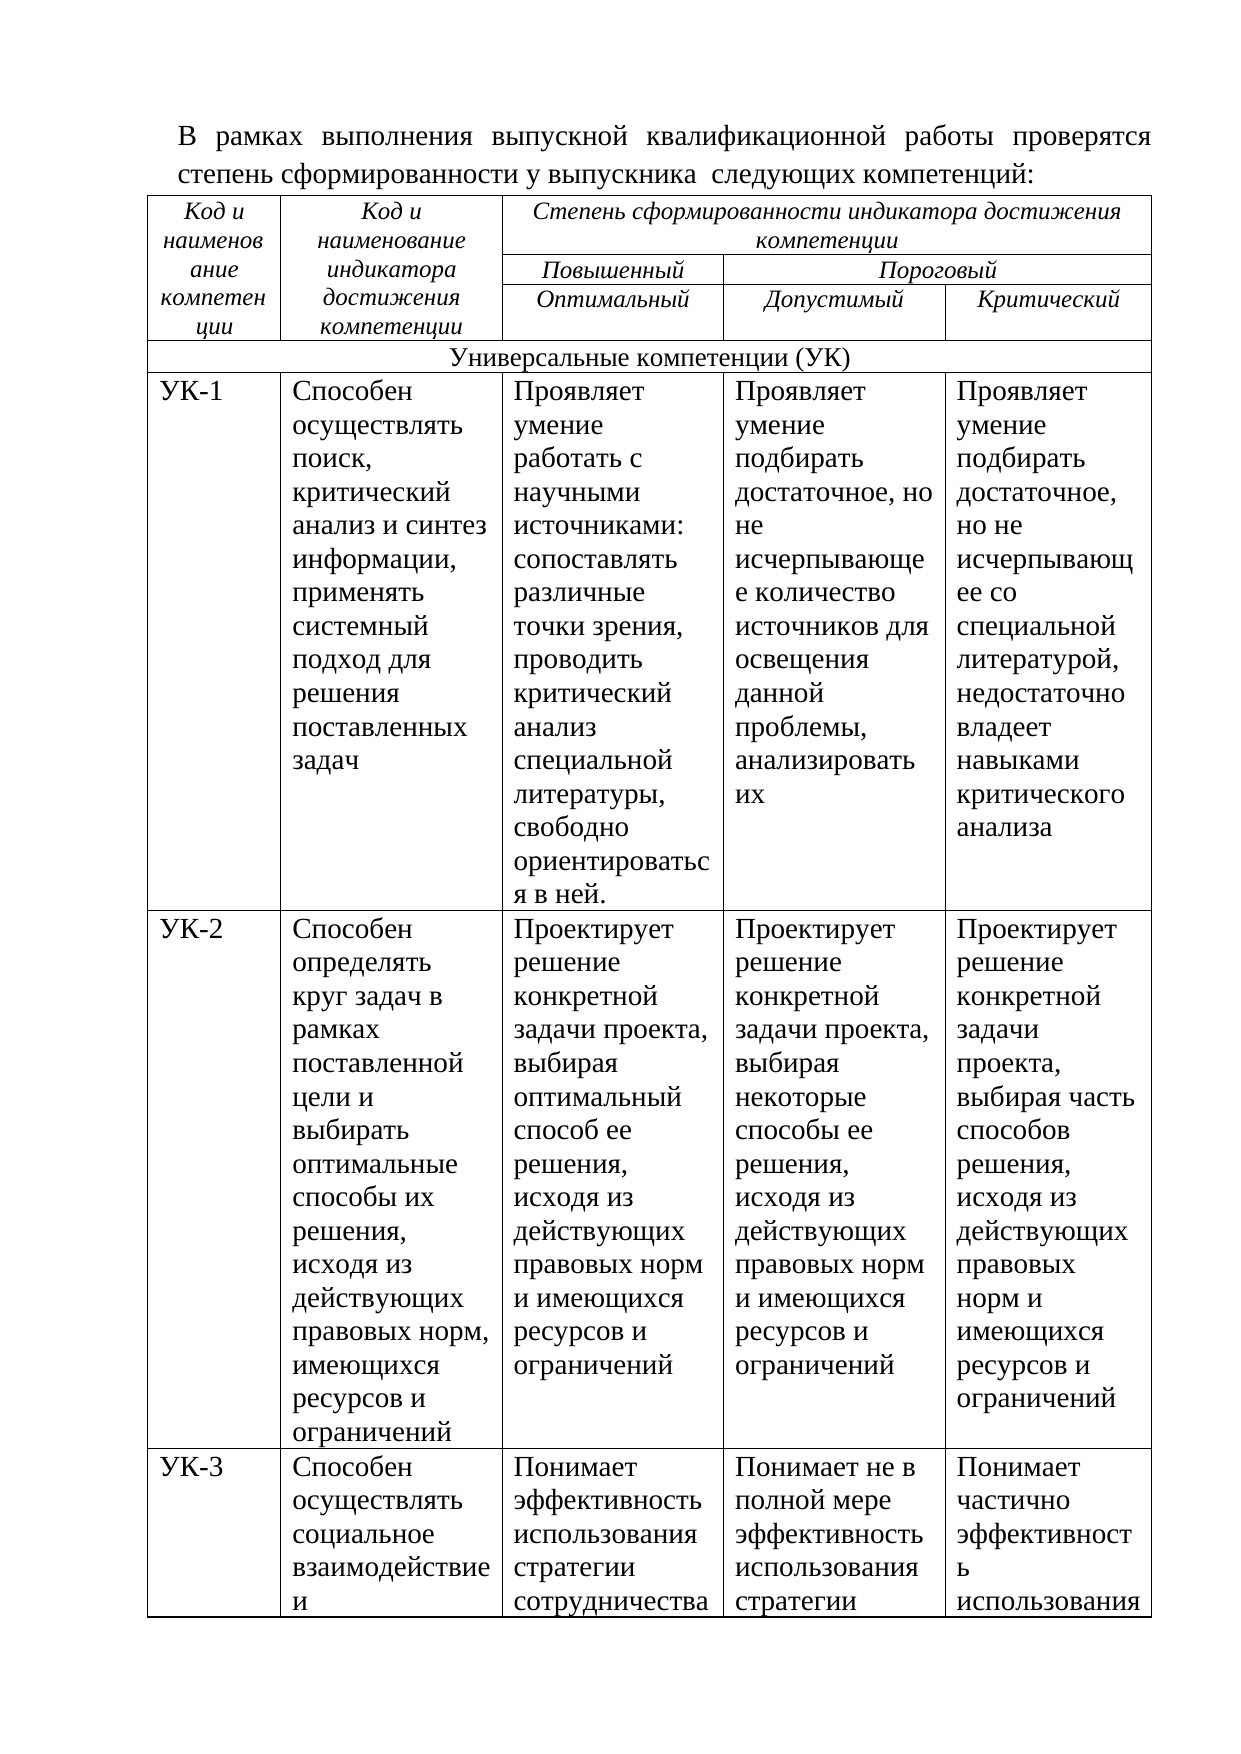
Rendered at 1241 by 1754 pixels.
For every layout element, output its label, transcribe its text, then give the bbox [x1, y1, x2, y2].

text В рамках выполнения выпускной квалификационной работы проверятся степень сформированности у выпускника следующих компетенций: [177, 118, 1152, 190]
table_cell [724, 1449, 945, 1616]
table_cell Проявляет умение подбирать достаточное, но не исчерпывающее со специальной литературой, недостаточно владеет навыками критического анализа [946, 373, 1151, 910]
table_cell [281, 1449, 502, 1616]
table_cell Способен определять круг задач в рамках поставленной цели и выбирать оптимальные способы их решения, исходя из действующих правовых норм, имеющихся ресурсов и ограничений [281, 911, 502, 1448]
table_cell Проектирует решение конкретной задачи проекта, выбирая часть способов решения, исходя из действующих правовых норм и имеющихся ресурсов и ограничений [946, 911, 1151, 1448]
table_cell Проектирует решение конкретной задачи проекта, выбирая оптимальный способ ее решения, исходя из действующих правовых норм и имеющихся ресурсов и ограничений [503, 911, 723, 1448]
table_cell Критический [946, 285, 1151, 340]
table_cell Пороговый [724, 255, 1151, 283]
table_cell УК-1 [148, 373, 280, 910]
table_cell Повышенный [503, 255, 723, 283]
table_cell Проявляет умение работать с научными источниками: сопоставлять различные точки зрения, проводить критический анализ специальной литературы, свободно ориентироваться в ней. [503, 373, 723, 910]
table_header Код и наименование компетенции [148, 196, 280, 340]
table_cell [503, 1449, 723, 1616]
table_header Степень сформированности индикатора достижения компетенции [503, 196, 1151, 254]
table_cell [946, 1449, 1151, 1616]
table_cell Оптимальный [503, 285, 723, 340]
table_cell Способен осуществлять поиск, критический анализ и синтез информации, применять системный подход для решения поставленных задач [281, 373, 502, 910]
table_cell Проектирует решение конкретной задачи проекта, выбирая некоторые способы ее решения, исходя из действующих правовых норм и имеющихся ресурсов и ограничений [724, 911, 945, 1448]
table_cell УК-3 [148, 1449, 280, 1616]
table_header Код и наименование индикатора достижения компетенции [281, 196, 502, 340]
table_cell УК-2 [148, 911, 280, 1448]
table_cell Универсальные компетенции (УК) [148, 341, 1151, 372]
table_cell Допустимый [724, 285, 945, 340]
table_cell Проявляет умение подбирать достаточное, но не исчерпывающее количество источников для освещения данной проблемы, анализировать их [724, 373, 945, 910]
